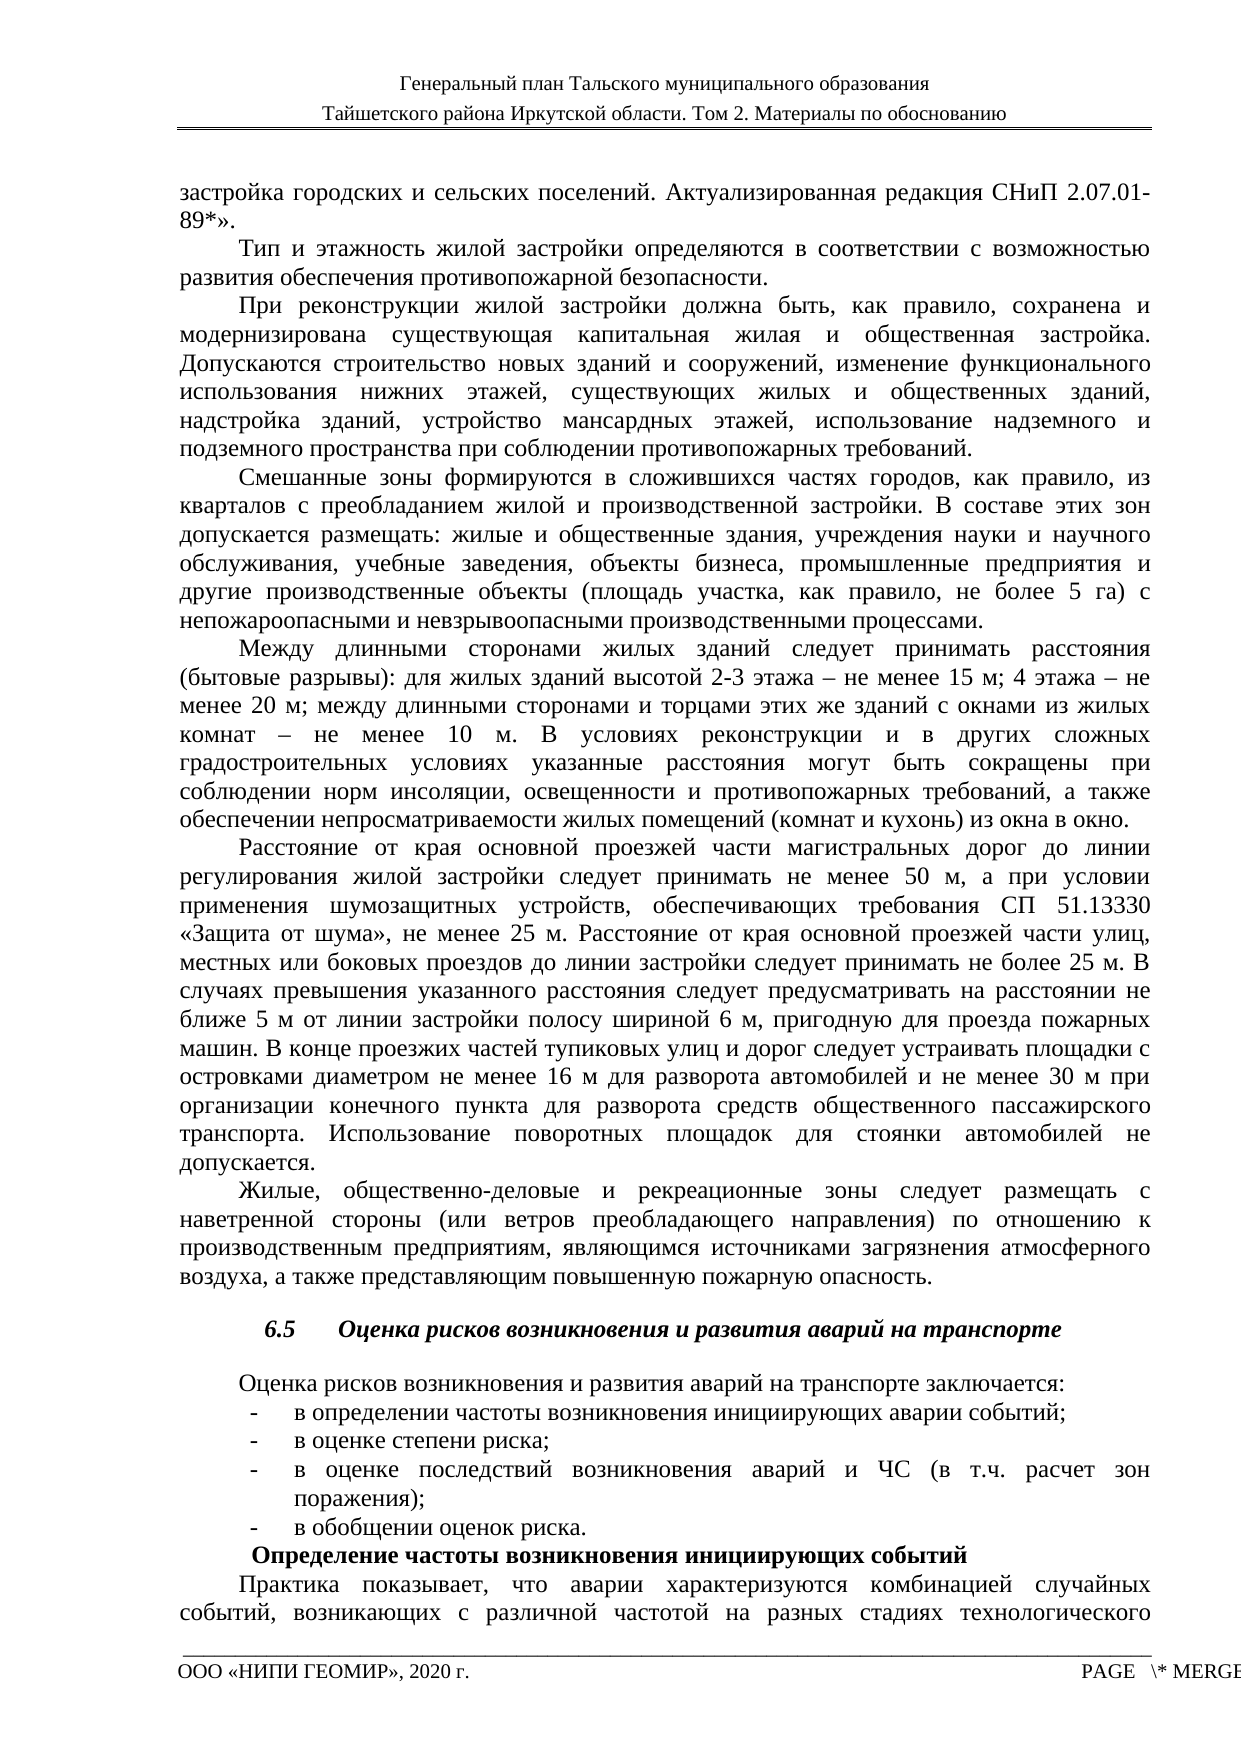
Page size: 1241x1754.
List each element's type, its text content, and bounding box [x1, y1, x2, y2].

text Между длинными сторонами жилых зданий следует принимать расстояния (бытовые разрывы): для жилых зданий высотой 2-3 этажа – не менее 15 м; 4 этажа – не менее 20 м; между длинными сторонами и торцами этих же зданий с окнами из жилых комнат – не менее 10 м. В условиях реконструкции и в других сложных градостроительных условиях указанные расстояния могут быть сокращены при соблюдении норм инсоляции, освещенности и противопожарных требований, а также обеспечении непросматриваемости жилых помещений (комнат и кухонь) из окна в окно. [179, 633, 1152, 833]
text Смешанные зоны формируются в сложившихся частях городов, как правило, из кварталов с преобладанием жилой и производственной застройки. В составе этих зон допускается размещать: жилые и общественные здания, учреждения науки и научного обслуживания, учебные заведения, объекты бизнеса, промышленные предприятия и другие производственные объекты (площадь участка, как правило, не более 5 га) с непожароопасными и невзрывоопасными производственными процессами. [179, 462, 1152, 633]
text Тип и этажность жилой застройки определяются в соответствии с возможностью развития обеспечения противопожарной безопасности. [179, 234, 1152, 291]
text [179, 177, 1152, 234]
text Определение частоты возникновения инициирующих событий [177, 1541, 1152, 1569]
list в оценке последствий возникновения аварий и ЧС (в т.ч. расчет зон поражения); [249, 1454, 1152, 1512]
subtitle Оценка рисков возникновения и развития аварий на транспорте [177, 1314, 1152, 1343]
list в определении частоты возникновения инициирующих аварии событий; [249, 1397, 1152, 1426]
text Расстояние от края основной проезжей части магистральных дорог до линии регулирования жилой застройки следует принимать не менее 50 м, а при условии применения шумозащитных устройств, обеспечивающих требования СП 51.13330 «Защита от шума», не менее 25 м. Расстояние от края основной проезжей части улиц, местных или боковых проездов до линии застройки следует принимать не более 25 м. В случаях превышения указанного расстояния следует предусматривать на расстоянии не ближе 5 м от линии застройки полосу шириной 6 м, пригодную для проезда пожарных машин. В конце проезжих частей тупиковых улиц и дорог следует устраивать площадки с островками диаметром не менее 16 м для разворота автомобилей и не менее 30 м при организации конечного пункта для разворота средств общественного пассажирского транспорта. Использование поворотных площадок для стоянки автомобилей не допускается. [179, 833, 1152, 1176]
list в оценке степени риска; [249, 1426, 1152, 1454]
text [179, 1569, 1152, 1626]
text Жилые, общественно-деловые и рекреационные зоны следует размещать с наветренной стороны (или ветров преобладающего направления) по отношению к производственным предприятиям, являющимся источниками загрязнения атмосферного воздуха, а также представляющим повышенную пожарную опасность. [179, 1176, 1152, 1289]
text При реконструкции жилой застройки должна быть, как правило, сохранена и модернизирована существующая капитальная жилая и общественная застройка. Допускаются строительство новых зданий и сооружений, изменение функционального использования нижних этажей, существующих жилых и общественных зданий, надстройка зданий, устройство мансардных этажей, использование надземного и подземного пространства при соблюдении противопожарных требований. [179, 291, 1152, 462]
text Оценка рисков возникновения и развития аварий на транспорте заключается: [179, 1368, 1152, 1397]
list в обобщении оценок риска. [249, 1512, 1152, 1541]
